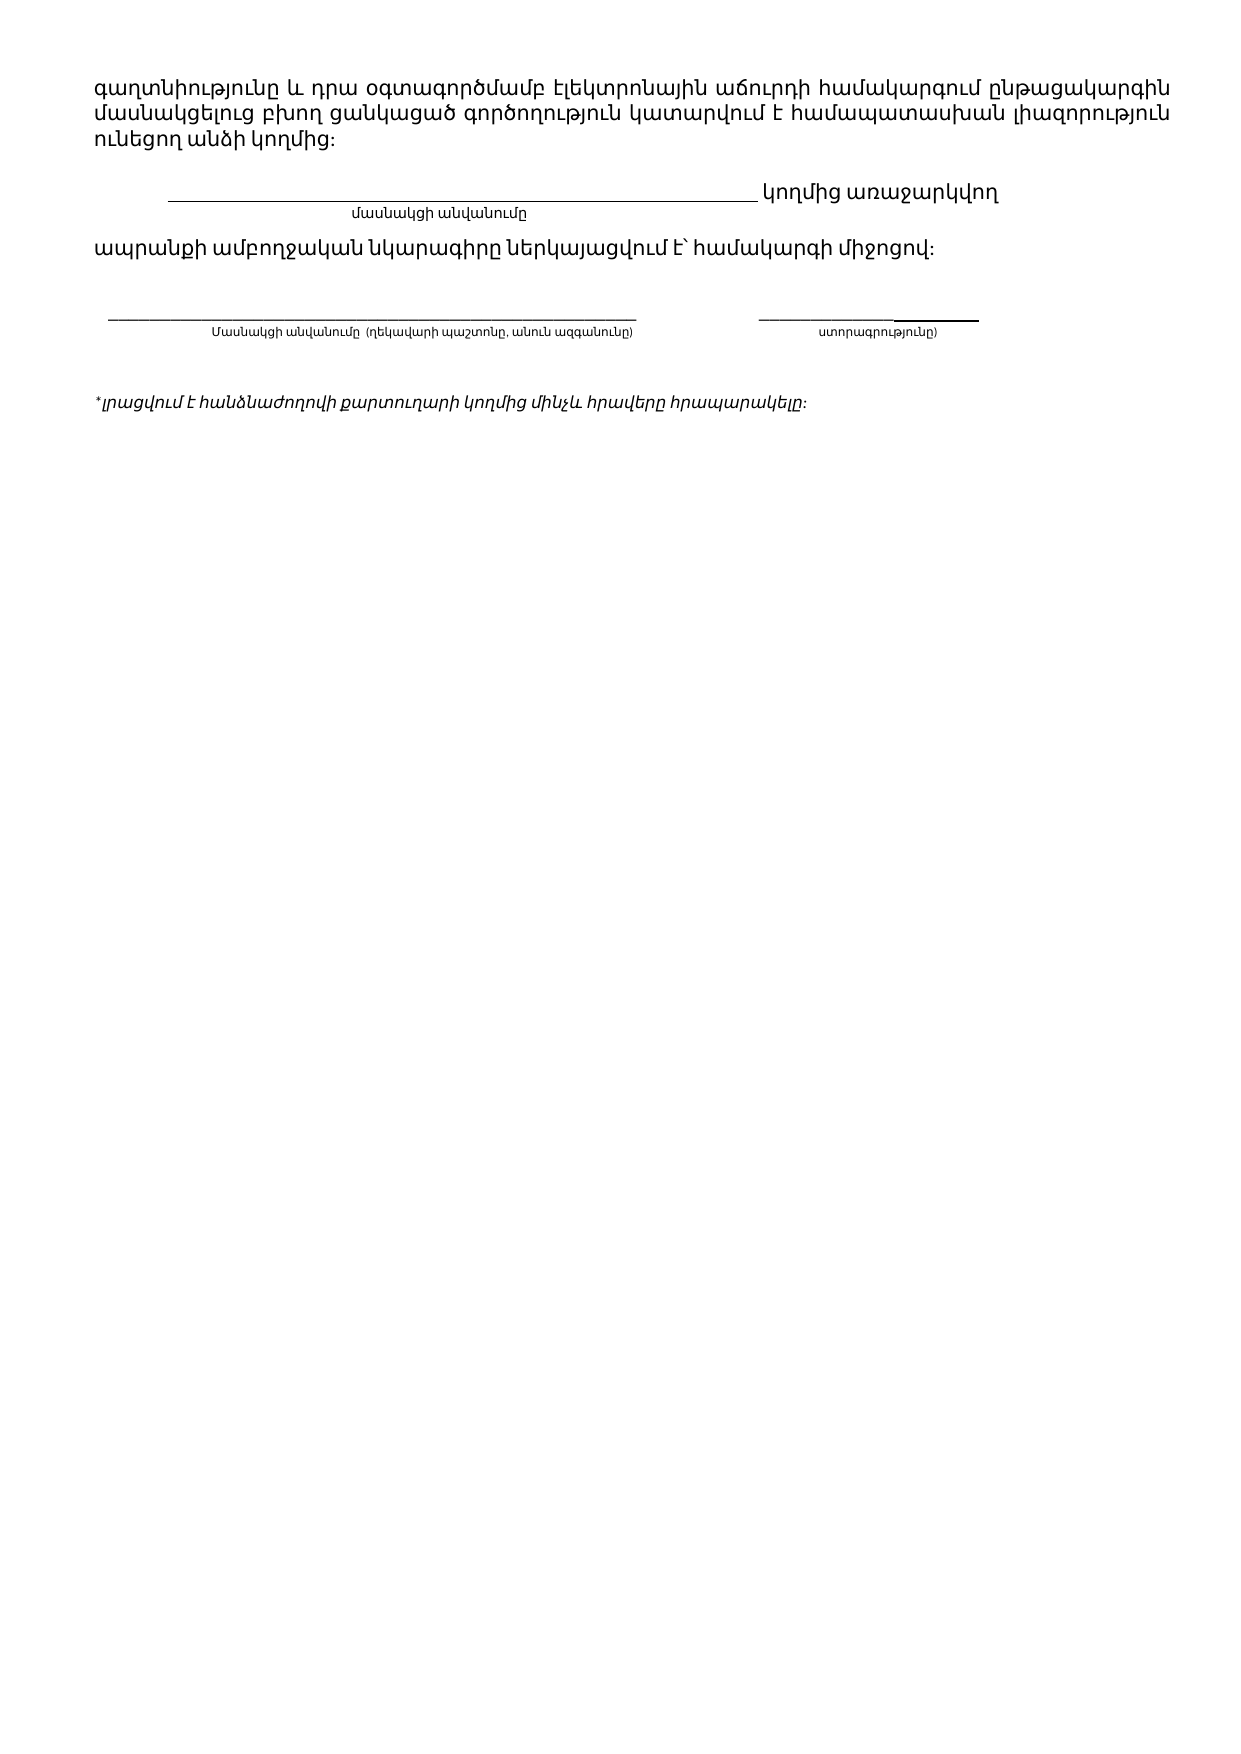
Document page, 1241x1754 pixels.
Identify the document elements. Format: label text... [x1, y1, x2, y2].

text ապրանքի ամբողջական նկարագիրը ներկայացվում է՝ համակարգի միջոցով: [94, 235, 1171, 261]
text *լրացվում է հանձնաժողովի քարտուղարի կողմից մինչև հրավերը հրապարակելը: [94, 393, 1171, 413]
text կողմից առաջարկվող [94, 179, 1171, 204]
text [94, 75, 1171, 151]
text մասնակցի անվանումը [94, 204, 1171, 235]
text Մասնակցի անվանումը (ղեկավարի պաշտոնը, անուն ազգանունը) ստորագրությունը) [108, 324, 1171, 349]
text ___________________________________________________ _____________ [108, 299, 1171, 324]
